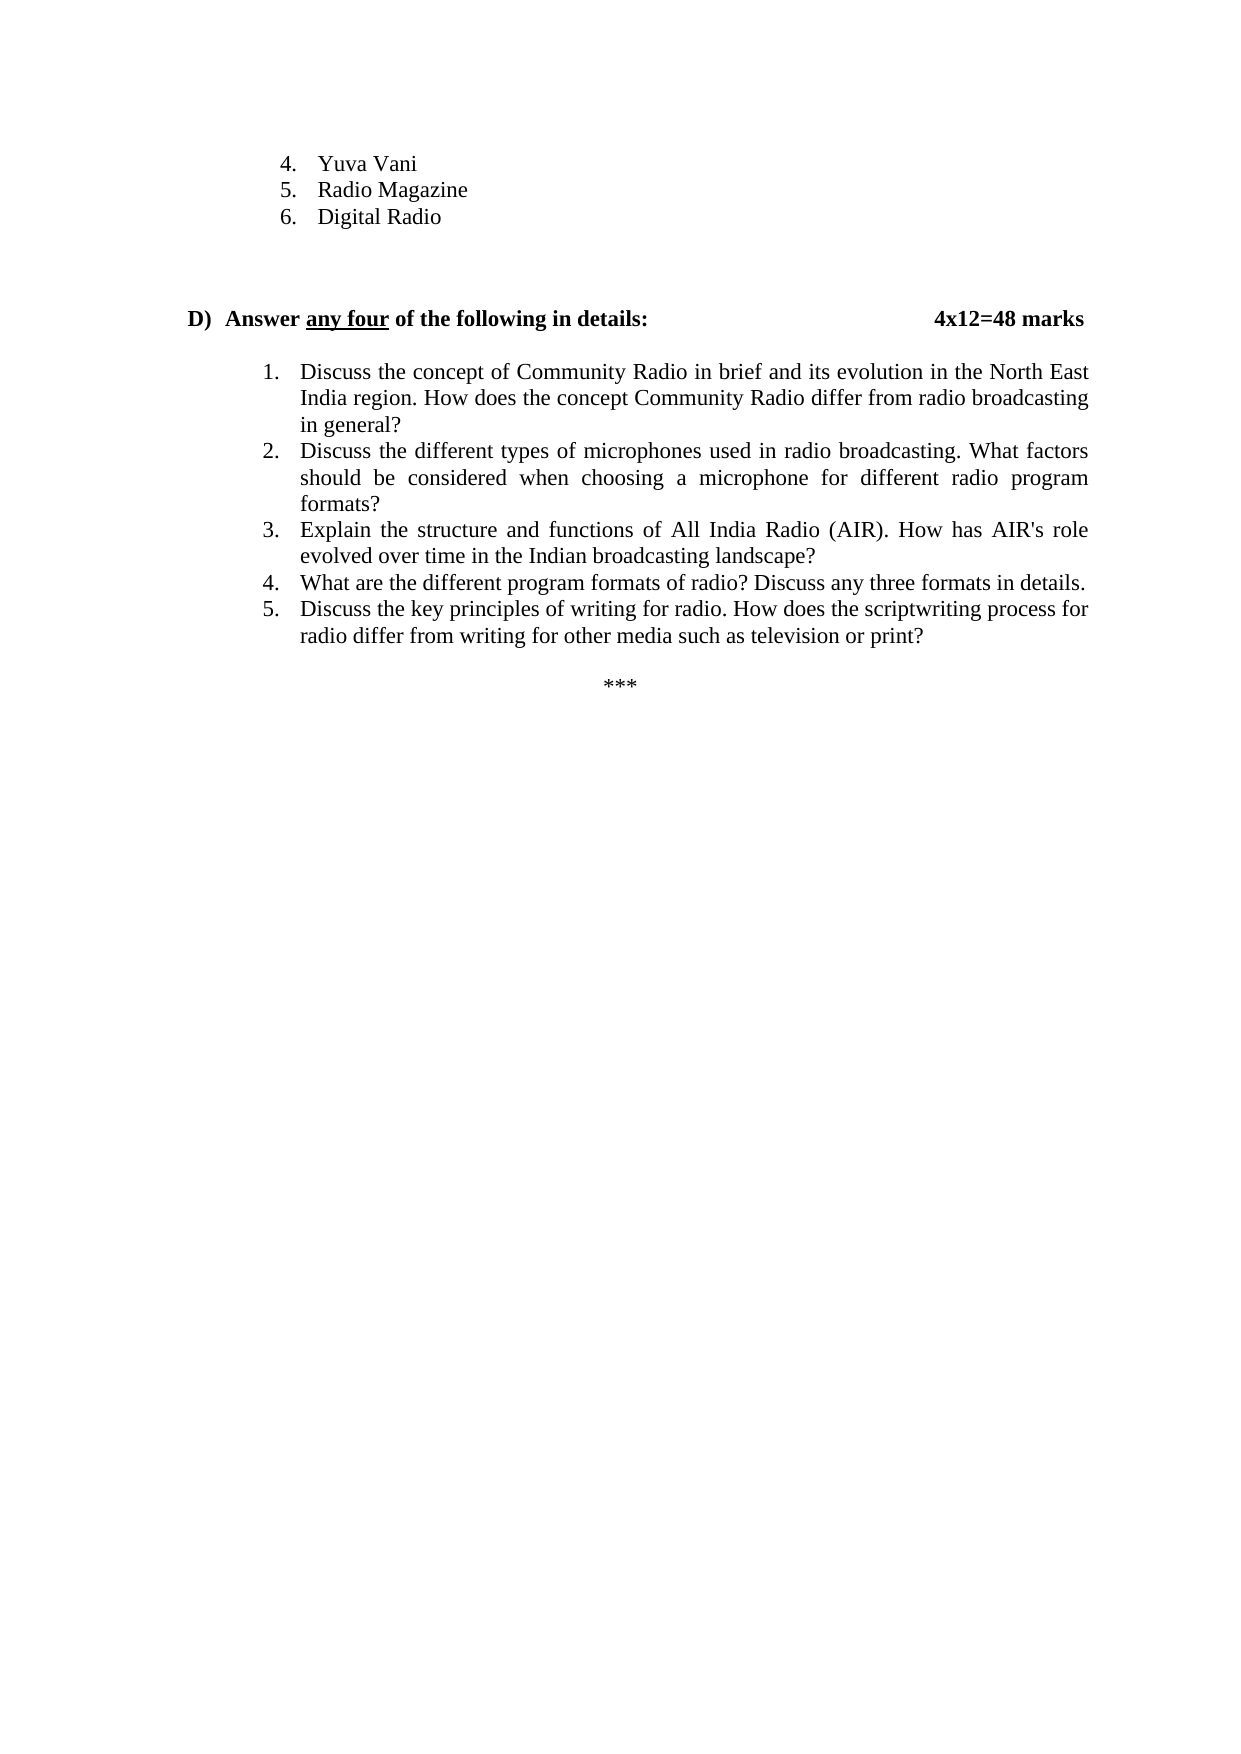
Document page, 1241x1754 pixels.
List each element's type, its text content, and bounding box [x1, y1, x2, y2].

list Discuss the different types of microphones used in radio broadcasting. What factors should be considered when choosing a microphone for different radio program formats? [262, 437, 1090, 516]
list Yuva Vani [280, 150, 1090, 176]
list Answer any four of the following in details: 4x12=48 marks [187, 305, 1090, 332]
list What are the different program formats of radio? Discuss any three formats in details. [262, 569, 1090, 595]
list Discuss the key principles of writing for radio. How does the scriptwriting process for radio differ from writing for other media such as television or print? [262, 595, 1090, 648]
list Radio Magazine [280, 176, 1090, 203]
list Digital Radio [280, 203, 1090, 229]
text *** [150, 673, 1090, 699]
list Discuss the concept of Community Radio in brief and its evolution in the North East India region. How does the concept Community Radio differ from radio broadcasting in general? [262, 358, 1090, 437]
list Explain the structure and functions of All India Radio (AIR). How has AIR's role evolved over time in the Indian broadcasting landscape? [262, 516, 1090, 569]
